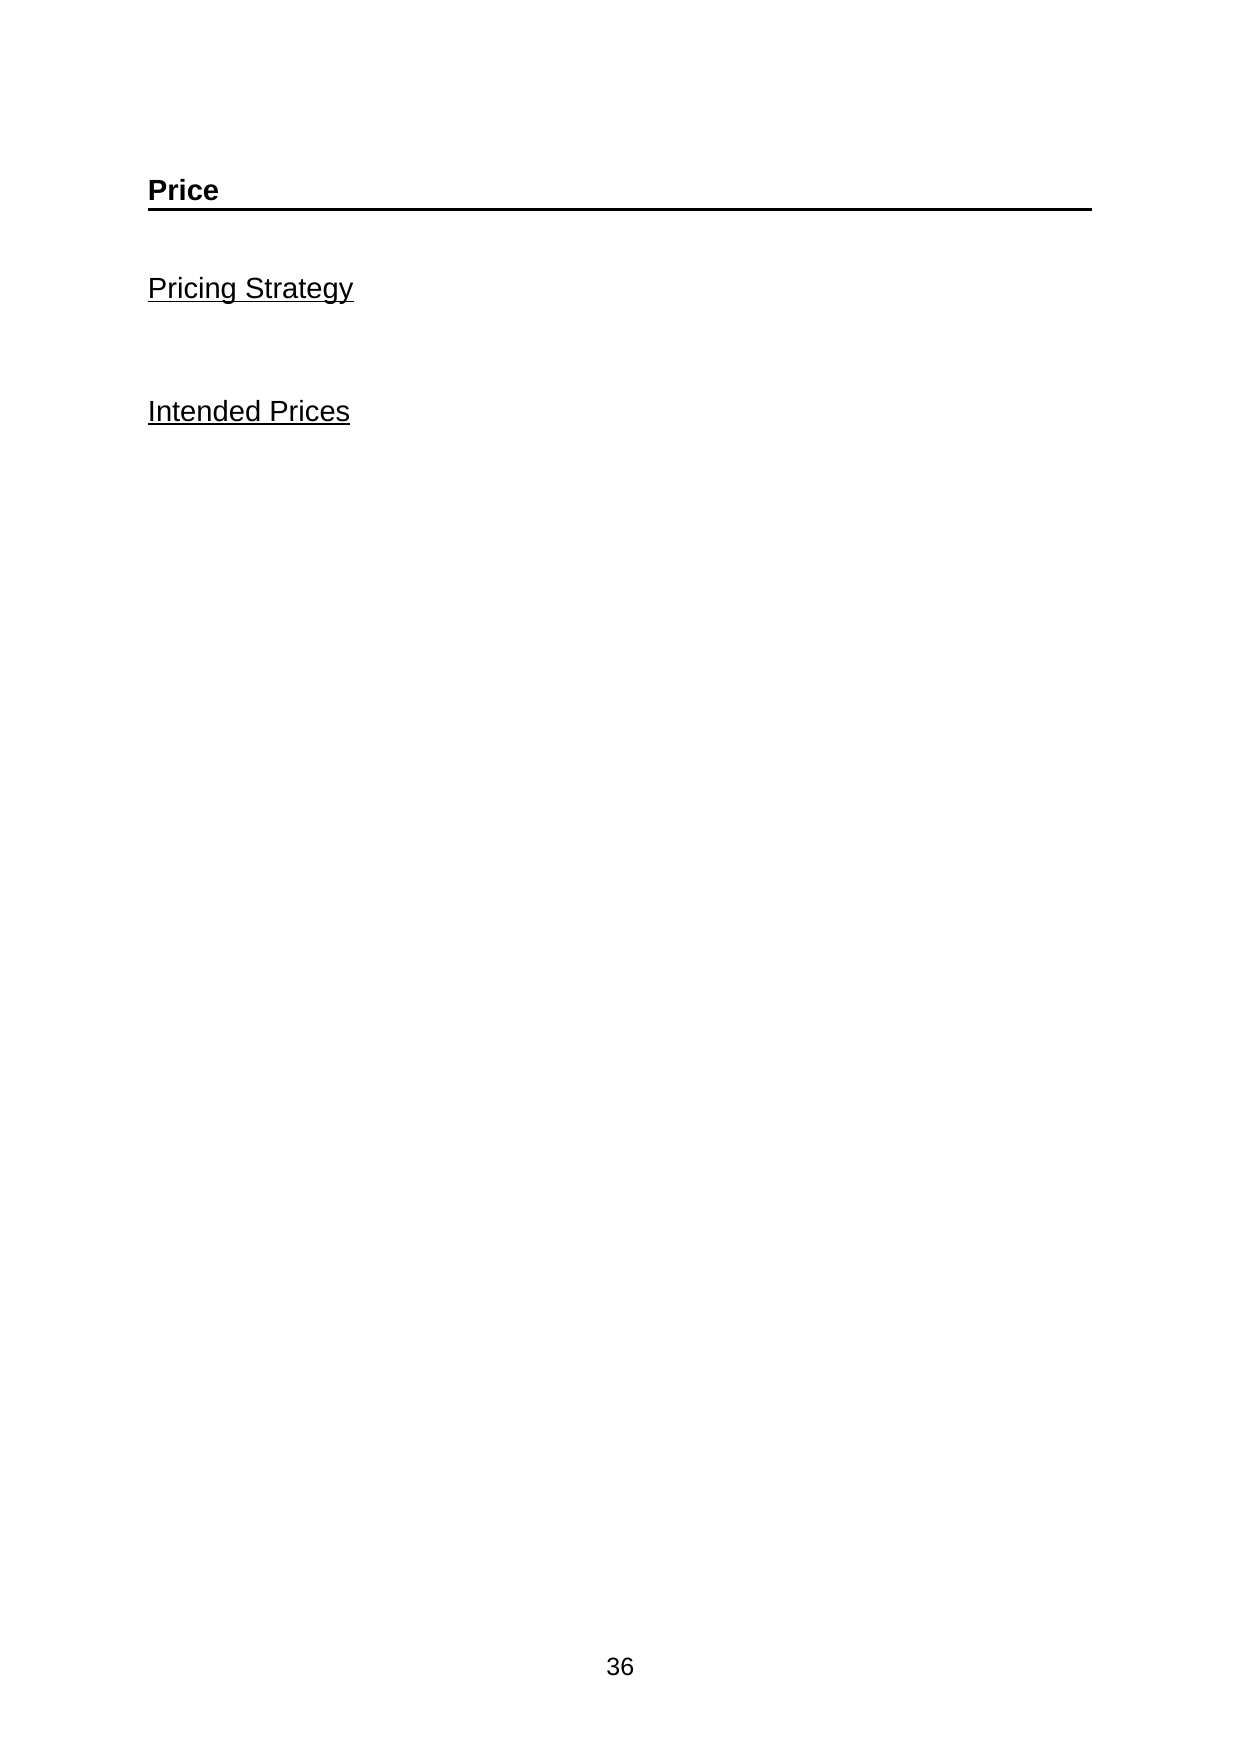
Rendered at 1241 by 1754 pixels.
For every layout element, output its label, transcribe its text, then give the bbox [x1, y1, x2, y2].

subtitle Pricing Strategy [148, 271, 1092, 305]
subtitle Price [148, 173, 1092, 208]
subtitle Intended Prices [148, 394, 1092, 427]
